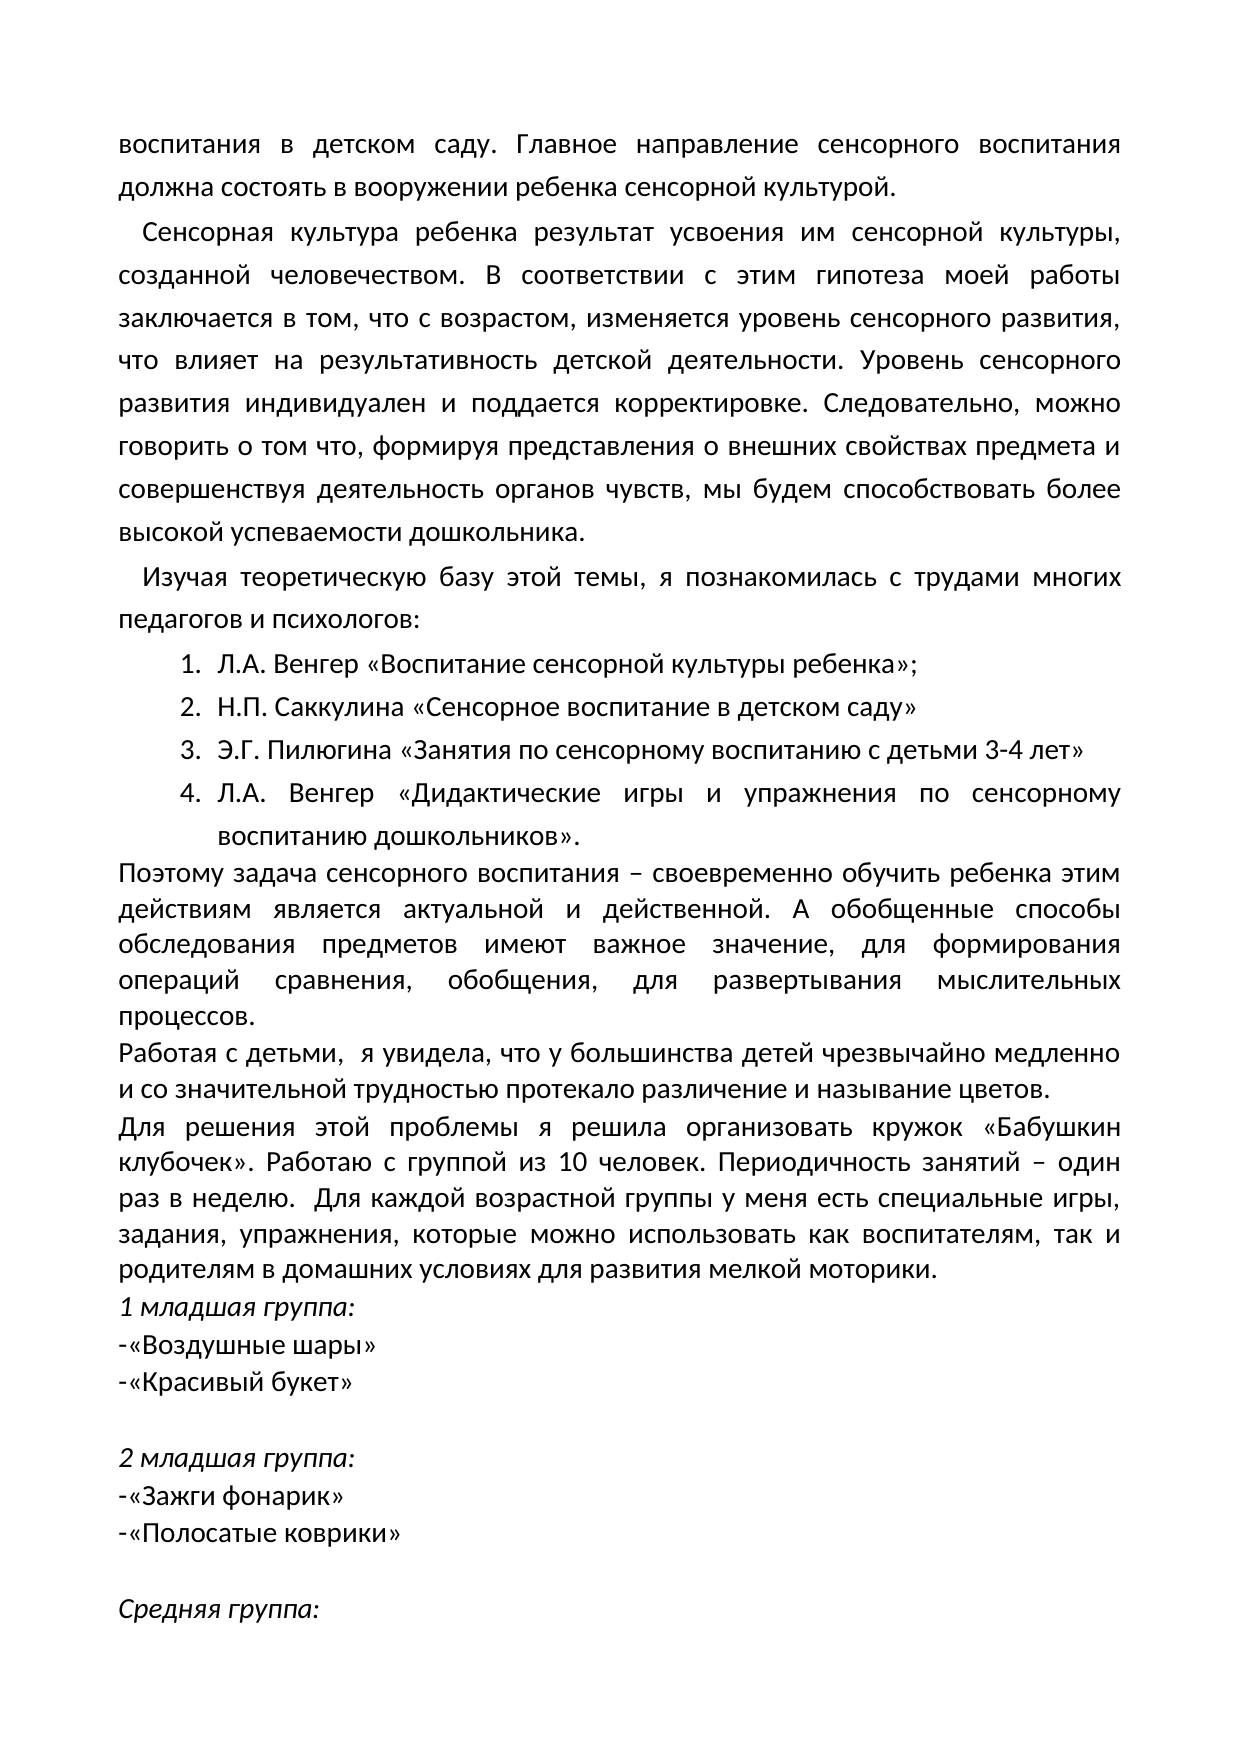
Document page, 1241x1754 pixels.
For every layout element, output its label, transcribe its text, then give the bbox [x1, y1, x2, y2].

text Работая с детьми, я увидела, что у большинства детей чрезвычайно медленно и со значительной трудностью протекало различение и называние цветов. [118, 1034, 1122, 1106]
text Изучая теоретическую базу этой темы, я познакомилась с трудами многих педагогов и психологов: [118, 550, 1122, 636]
list Л.А. Венгер «Дидактические игры и упражнения по сенсорному воспитанию дошкольников». [179, 767, 1122, 852]
text Сенсорная культура ребенка результат усвоения им сенсорной культуры, созданной человечеством. В соответствии с этим гипотеза моей работы заключается в том, что с возрастом, изменяется уровень сенсорного развития, что влияет на результативность детской деятельности. Уровень сенсорного развития индивидуален и поддается корректировке. Следовательно, можно говорить о том что, формируя представления о внешних свойствах предмета и совершенствуя деятельность органов чувств, мы будем способствовать более высокой успеваемости дошкольника. [118, 206, 1122, 548]
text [118, 118, 1122, 204]
list Л.А. Венгер «Воспитание сенсорной культуры ребенка»; [179, 638, 1122, 681]
text -«Воздушные шары» [118, 1326, 1122, 1361]
text -«Красивый букет» [118, 1363, 1122, 1399]
text 2 младшая группа: [118, 1439, 1122, 1474]
text Средняя группа: [118, 1590, 1122, 1625]
text Поэтому задача сенсорного воспитания – своевременно обучить ребенка этим действиям является актуальной и действенной. А обобщенные способы обследования предметов имеют важное значение, для формирования операций сравнения, обобщения, для развертывания мыслительных процессов. [118, 854, 1122, 1032]
text Для решения этой проблемы я решила организовать кружок «Бабушкин клубочек». Работаю с группой из 10 человек. Периодичность занятий – один раз в неделю. Для каждой возрастной группы у меня есть специальные игры, задания, упражнения, которые можно использовать как воспитателям, так и родителям в домашних условиях для развития мелкой моторики. [118, 1108, 1122, 1286]
text -«Зажги фонарик» [118, 1477, 1122, 1512]
text 1 младшая группа: [118, 1288, 1122, 1324]
list Э.Г. Пилюгина «Занятия по сенсорному воспитанию с детьми 3-4 лет» [179, 724, 1122, 767]
text -«Полосатые коврики» [118, 1514, 1122, 1550]
list Н.П. Саккулина «Сенсорное воспитание в детском саду» [179, 681, 1122, 724]
